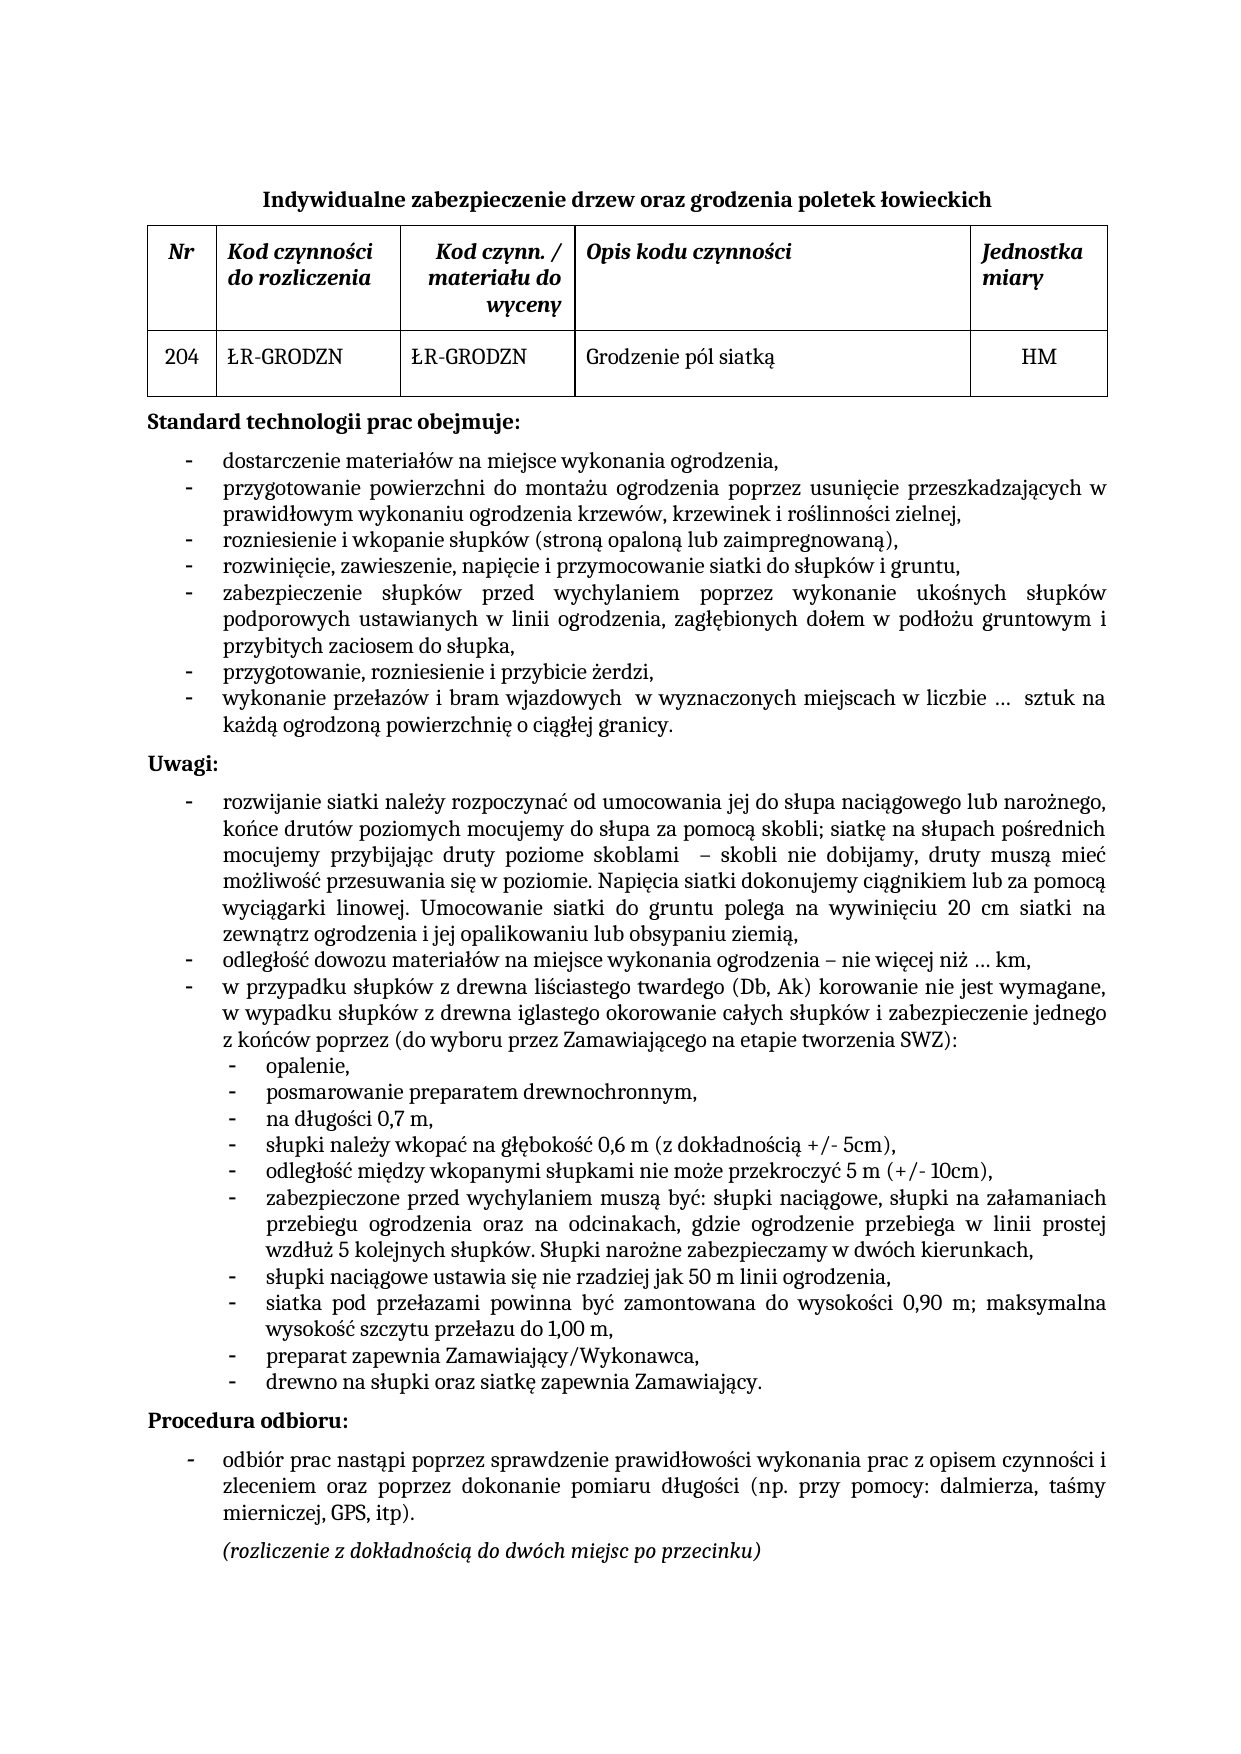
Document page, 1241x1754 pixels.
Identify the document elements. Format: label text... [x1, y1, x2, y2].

list rozniesienie i wkopanie słupków (stroną opaloną lub zaimpregnowaną), [185, 527, 1107, 553]
list drewno na słupki oraz siatkę zapewnia Zamawiający. [228, 1369, 1107, 1395]
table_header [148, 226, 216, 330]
list wykonanie przełazów i bram wjazdowych w wyznaczonych miejscach w liczbie … sztuk na każdą ogrodzoną powierzchnię o ciągłej granicy. [185, 685, 1107, 738]
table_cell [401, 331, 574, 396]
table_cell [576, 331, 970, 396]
list zabezpieczone przed wychylaniem muszą być: słupki naciągowe, słupki na załamaniach przebiegu ogrodzenia oraz na odcinakach, gdzie ogrodzenie przebiega w linii prostej wzdłuż 5 kolejnych słupków. Słupki narożne zabezpieczamy w dwóch kierunkach, [228, 1184, 1107, 1263]
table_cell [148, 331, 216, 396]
list przygotowanie powierzchni do montażu ogrodzenia poprzez usunięcie przeszkadzających w prawidłowym wykonaniu ogrodzenia krzewów, krzewinek i roślinności zielnej, [185, 474, 1107, 527]
list odbiór prac nastąpi poprzez sprawdzenie prawidłowości wykonania prac z opisem czynności i zleceniem oraz poprzez dokonanie pomiaru długości (np. przy pomocy: dalmierza, taśmy mierniczej, GPS, itp). [185, 1447, 1107, 1526]
list w przypadku słupków z drewna liściastego twardego (Db, Ak) korowanie nie jest wymagane, w wypadku słupków z drewna iglastego okorowanie całych słupków i zabezpieczenie jednego z końców poprzez (do wyboru przez Zamawiającego na etapie tworzenia SWZ): [185, 974, 1107, 1053]
list odległość dowozu materiałów na miejsce wykonania ogrodzenia – nie więcej niż … km, [185, 947, 1107, 974]
list opalenie, [228, 1053, 1107, 1079]
list słupki naciągowe ustawia się nie rzadziej jak 50 m linii ogrodzenia, [228, 1263, 1107, 1290]
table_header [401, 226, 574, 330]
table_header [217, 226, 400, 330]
list dostarczenie materiałów na miejsce wykonania ogrodzenia, [185, 448, 1107, 474]
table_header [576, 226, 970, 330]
text Uwagi: [148, 750, 1107, 777]
text Indywidualne zabezpieczenie drzew oraz grodzenia poletek łowieckich [148, 186, 1107, 213]
list posmarowanie preparatem drewnochronnym, [228, 1079, 1107, 1105]
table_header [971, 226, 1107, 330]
list zabezpieczenie słupków przed wychylaniem poprzez wykonanie ukośnych słupków podporowych ustawianych w linii ogrodzenia, zagłębionych dołem w podłożu gruntowym i przybitych zaciosem do słupka, [185, 580, 1107, 659]
text (rozliczenie z dokładnością do dwóch miejsc po przecinku) [148, 1538, 1107, 1564]
text Procedura odbioru: [148, 1408, 1107, 1434]
list przygotowanie, rozniesienie i przybicie żerdzi, [185, 659, 1107, 685]
list odległość między wkopanymi słupkami nie może przekroczyć 5 m (+/- 10cm), [228, 1158, 1107, 1184]
list siatka pod przełazami powinna być zamontowana do wysokości 0,90 m; maksymalna wysokość szczytu przełazu do 1,00 m, [228, 1290, 1107, 1343]
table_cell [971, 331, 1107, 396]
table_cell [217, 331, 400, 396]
list słupki należy wkopać na głębokość 0,6 m (z dokładnością +/- 5cm), [228, 1132, 1107, 1158]
list rozwijanie siatki należy rozpoczynać od umocowania jej do słupa naciągowego lub narożnego, końce drutów poziomych mocujemy do słupa za pomocą skobli; siatkę na słupach pośrednich mocujemy przybijając druty poziome skoblami – skobli nie dobijamy, druty muszą mieć możliwość przesuwania się w poziomie. Napięcia siatki dokonujemy ciągnikiem lub za pomocą wyciągarki linowej. Umocowanie siatki do gruntu polega na wywinięciu 20 cm siatki na zewnątrz ogrodzenia i jej opalikowaniu lub obsypaniu ziemią, [185, 789, 1107, 947]
list na długości 0,7 m, [228, 1105, 1107, 1132]
text Standard technologii prac obejmuje: [148, 409, 1107, 435]
list preparat zapewnia Zamawiający/Wykonawca, [228, 1343, 1107, 1369]
list rozwinięcie, zawieszenie, napięcie i przymocowanie siatki do słupków i gruntu, [185, 553, 1107, 580]
